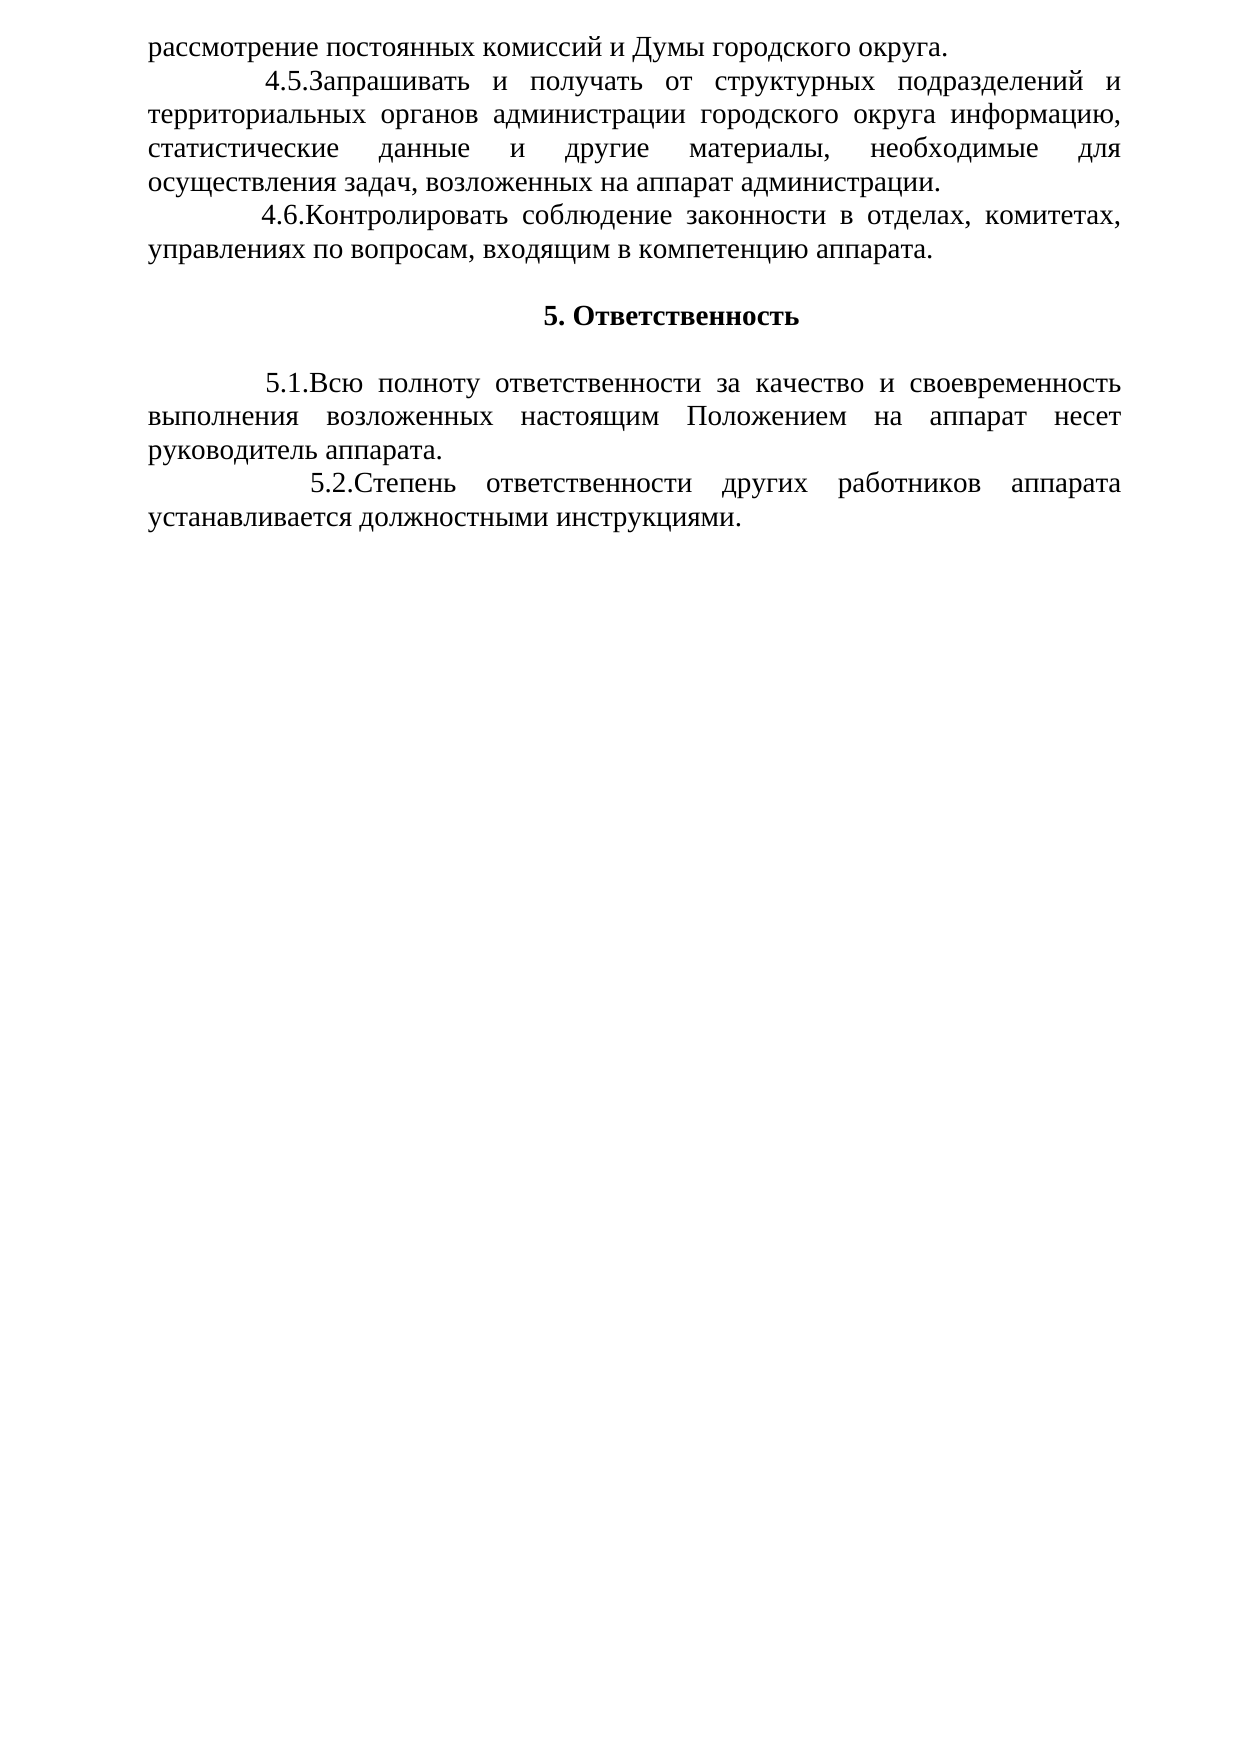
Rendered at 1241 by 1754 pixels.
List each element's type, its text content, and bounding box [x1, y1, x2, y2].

text 5.1.Всю полноту ответственности за качество и своевременность выполнения возложенных настоящим Положением на аппарат несет руководитель аппарата. [148, 365, 1122, 466]
text 5.2.Степень ответственности других работников аппарата устанавливается должностными инструкциями. [148, 466, 1122, 533]
text 4.6.Контролировать соблюдение законности в отделах, комитетах, управлениях по вопросам, входящим в компетенцию аппарата. [148, 197, 1122, 264]
text 4.5.Запрашивать и получать от структурных подразделений и территориальных органов администрации городского округа информацию, статистические данные и другие материалы, необходимые для осуществления задач, возложенных на аппарат администрации. [148, 63, 1122, 197]
text 5. Ответственность [148, 298, 1122, 331]
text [148, 29, 1122, 63]
